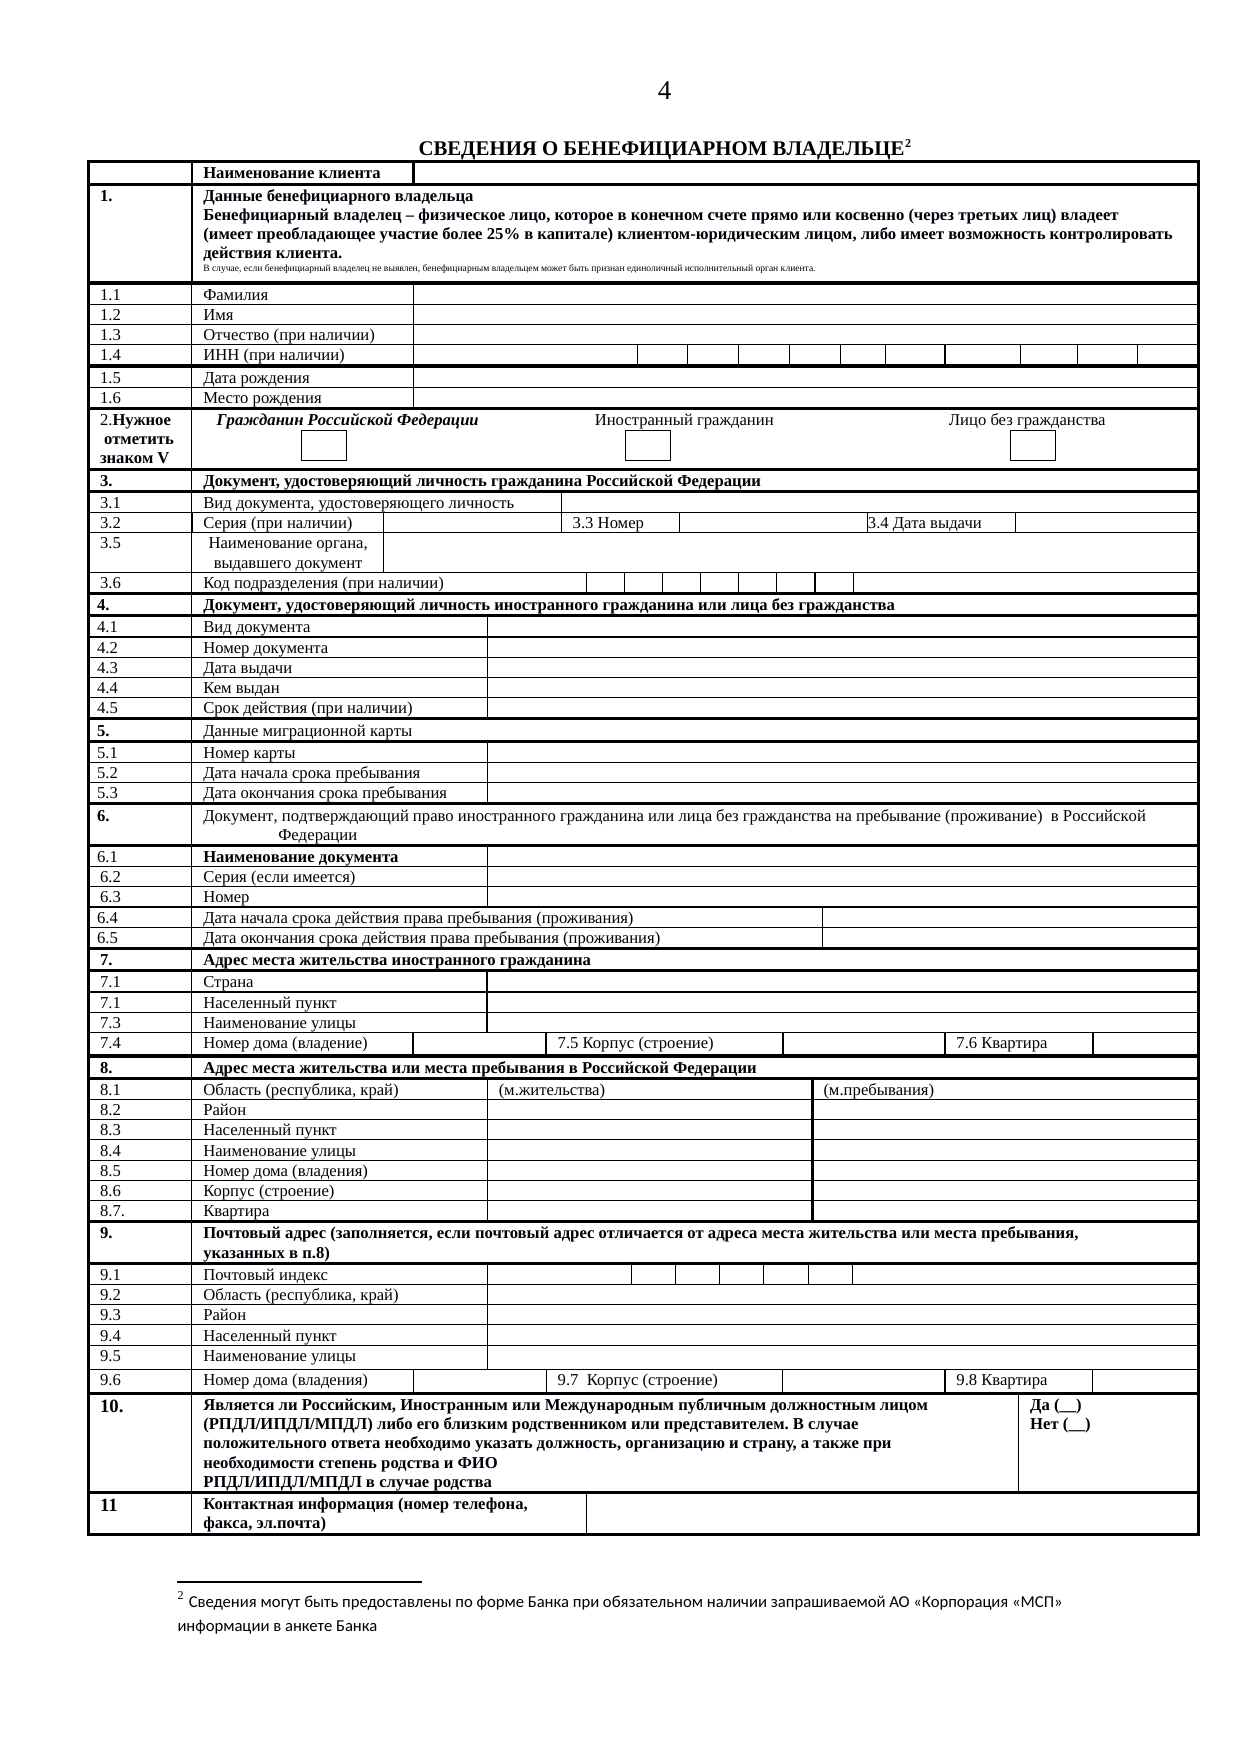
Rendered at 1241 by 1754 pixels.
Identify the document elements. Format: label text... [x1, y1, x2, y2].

table_cell [414, 285, 1197, 304]
table_cell 6.1 [90, 847, 191, 866]
table_cell 8.6 [90, 1181, 191, 1200]
table_cell 4.5 [90, 698, 191, 717]
table_cell 1.5 [90, 368, 191, 387]
table_cell 5.3 [90, 783, 191, 802]
table_cell 8.3 [90, 1120, 191, 1139]
table_cell [488, 638, 1197, 657]
table_cell Квартира [192, 1201, 487, 1220]
table_cell [1172, 410, 1197, 467]
table_cell [587, 573, 624, 592]
table_cell 7.6 Квартира [946, 1033, 1092, 1054]
table_cell Серия (если имеется) [192, 867, 487, 886]
table_cell [562, 493, 1197, 512]
table_cell [488, 678, 1197, 697]
table_cell [1138, 345, 1197, 364]
table_cell 7.4 [90, 1033, 191, 1054]
table_cell 7.1 [90, 972, 191, 991]
table_cell [488, 1100, 811, 1119]
table_cell [946, 345, 1020, 364]
table_cell 8.2 [90, 1100, 191, 1119]
table_cell Дата рождения [192, 368, 413, 387]
table_cell 8.4 [90, 1140, 191, 1159]
table_cell Является ли Российским, Иностранным или Международным публичным должностным лицом (РПДЛ/ИПДЛ/МПДЛ) либо его близким родственником или представителем. В случае положительного ответа необходимо указать должность, организацию и страну, а также при необходимости степень родства и ФИО РПДЛ/ИПДЛ/МПДЛ в случае родства [192, 1395, 1018, 1491]
table_cell Страна [192, 972, 486, 991]
table_cell [488, 1346, 1197, 1369]
table_cell [790, 345, 840, 364]
table_cell [823, 908, 1197, 927]
table_cell 7.5 Корпус (строение) [547, 1033, 782, 1054]
table_cell Почтовый индекс [192, 1265, 487, 1284]
table_cell [488, 698, 1197, 717]
table_cell [488, 1161, 811, 1180]
table_cell [414, 368, 1197, 387]
table_cell Срок действия (при наличии) [192, 698, 487, 717]
table_cell [488, 1305, 1197, 1324]
table_cell [488, 783, 1197, 802]
table_cell Наименование органа, выдавшего документ [192, 533, 383, 572]
table_cell Дата выдачи [192, 658, 487, 677]
table_cell [414, 388, 1197, 407]
table_cell Почтовый адрес (заполняется, если почтовый адрес отличается от адреса места жительства или места пребывания, указанных в п.8) [192, 1223, 1197, 1262]
table_cell 9.4 [90, 1325, 191, 1344]
table_cell [854, 573, 1197, 592]
table_cell [886, 345, 944, 364]
table_cell [1078, 345, 1137, 364]
table_cell [488, 1013, 1197, 1032]
table_cell [688, 345, 738, 364]
table_cell Иностранный гражданин [503, 410, 882, 467]
table_cell [823, 928, 1197, 947]
table_cell 3.3 Номер [562, 513, 679, 532]
table_cell ИНН (при наличии) [192, 345, 413, 364]
table_cell 4.3 [90, 658, 191, 677]
table_cell 9. [90, 1223, 191, 1262]
table_cell [816, 573, 853, 592]
table_cell [814, 1181, 1197, 1200]
table_cell 5.2 [90, 763, 191, 782]
table_cell [488, 1201, 811, 1220]
table_cell Наименование улицы [192, 1140, 487, 1159]
table_cell Область (республика, край) [192, 1285, 487, 1304]
table_cell 9.5 [90, 1346, 191, 1369]
table_cell [814, 1120, 1197, 1139]
table_cell Район [192, 1305, 487, 1324]
table_cell 1.4 [90, 345, 191, 364]
table_cell Населенный пункт [192, 993, 486, 1012]
table_cell [488, 658, 1197, 677]
table_cell [777, 573, 814, 592]
table_cell [488, 1120, 811, 1139]
table_cell [414, 345, 637, 364]
table_cell 9.2 [90, 1285, 191, 1304]
table_cell [680, 513, 867, 532]
subtitle СВЕДЕНИЯ О БЕНЕФИЦИАРНОМ ВЛАДЕЛЬЦЕ [177, 136, 1152, 160]
table_cell Отчество (при наличии) [192, 325, 413, 344]
table_cell Лицо без гражданства [882, 410, 1172, 467]
table_cell Имя [192, 305, 413, 324]
table_cell Населенный пункт [192, 1325, 487, 1344]
table_cell 3.5 [90, 533, 191, 572]
table_cell 6.3 [90, 887, 191, 906]
table_cell Корпус (строение) [192, 1181, 487, 1200]
table_cell 11 [90, 1494, 191, 1533]
table_cell Кем выдан [192, 678, 487, 697]
table_cell [814, 1201, 1197, 1220]
table_cell 1.1 [90, 285, 191, 304]
table_header [415, 163, 1197, 182]
table_cell (м.жительства) [488, 1080, 811, 1099]
table_cell Вид документа, удостоверяющего личность [192, 493, 561, 512]
table_cell Дата начала срока пребывания [192, 763, 487, 782]
table_cell [784, 1033, 944, 1054]
table_cell Данные миграционной карты [192, 720, 1197, 739]
table_cell Наименование документа [192, 847, 487, 866]
table_cell 4.4 [90, 678, 191, 697]
table_cell [1093, 1370, 1197, 1392]
table_cell Дата окончания срока пребывания [192, 783, 487, 802]
table_cell [384, 513, 561, 532]
table_cell 8. [90, 1058, 191, 1077]
table_cell Адрес места жительства или места пребывания в Российской Федерации [192, 1058, 1197, 1077]
table_cell [414, 1370, 546, 1392]
table_cell [488, 617, 1197, 636]
table_cell [488, 887, 1197, 906]
table_cell 9.6 [90, 1370, 191, 1392]
table_cell [384, 533, 1197, 572]
table_cell 6. [90, 805, 191, 844]
table_cell 1.6 [90, 388, 191, 407]
table_cell [414, 325, 1197, 344]
table_cell [841, 345, 885, 364]
table_cell Фамилия [192, 285, 413, 304]
table_cell (м.пребывания) [814, 1080, 1197, 1099]
table_cell Контактная информация (номер телефона, факса, эл.почта) [192, 1494, 586, 1533]
table_cell [1016, 513, 1197, 532]
table_cell 9.3 [90, 1305, 191, 1324]
table_cell Код подразделения (при наличии) [192, 573, 586, 592]
table_cell Адрес места жительства иностранного гражданина [192, 950, 1197, 969]
table_cell 8.5 [90, 1161, 191, 1180]
table_cell [488, 743, 1197, 762]
table_cell 6.4 [90, 908, 191, 927]
table_cell [638, 345, 687, 364]
table_cell [853, 1265, 1197, 1284]
table_cell [625, 573, 662, 592]
table_cell 9.1 [90, 1265, 191, 1284]
table_cell Номер документа [192, 638, 487, 657]
table_cell [720, 1265, 763, 1284]
table_cell [488, 1325, 1197, 1344]
table_cell Район [192, 1100, 487, 1119]
table_cell [814, 1161, 1197, 1180]
table_cell 1.3 [90, 325, 191, 344]
table_cell Вид документа [192, 617, 487, 636]
table_cell [488, 1265, 631, 1284]
table_cell 3.1 [90, 493, 191, 512]
table_cell Серия (при наличии) [193, 513, 383, 532]
table_cell [488, 847, 1197, 866]
table_cell 6.2 [90, 867, 191, 886]
table_cell [814, 1140, 1197, 1159]
table_cell [663, 573, 700, 592]
table_cell 9.8 Квартира [946, 1370, 1092, 1392]
table_cell Номер дома (владение) [192, 1033, 412, 1054]
table_cell Документ, удостоверяющий личность иностранного гражданина или лица без гражданства [192, 595, 1197, 614]
table_cell Гражданин Российской Федерации [192, 410, 503, 467]
table_cell Дата начала срока действия права пребывания (проживания) [192, 908, 822, 927]
table_cell 4.2 [90, 638, 191, 657]
table_cell Номер карты [192, 743, 487, 762]
table_cell 6.5 [90, 928, 191, 947]
table_cell [488, 1140, 811, 1159]
table_cell Да (__) Нет (__) [1019, 1395, 1197, 1491]
table_cell Номер дома (владения) [192, 1370, 413, 1392]
table_cell Наименование улицы [192, 1346, 487, 1369]
table_cell [1094, 1033, 1197, 1054]
table_header [90, 163, 191, 182]
table_cell 8.1 [90, 1080, 191, 1099]
table_cell 7. [90, 950, 191, 969]
table_cell [676, 1265, 719, 1284]
table_cell [414, 305, 1197, 324]
table_cell [488, 763, 1197, 782]
table_cell 10. [90, 1395, 191, 1491]
table_cell Данные бенефициарного владельца Бенефициарный владелец – физическое лицо, которое в конечном счете прямо или косвенно (через третьих лиц) владеет (имеет преобладающее участие более 25% в капитале) клиентом-юридическим лицом, либо имеет возможность контролировать действия клиента. В случае, если бенефициарный владелец не выявлен, бенефициарным владельцем может быть признан единоличный исполнительный орган клиента. [193, 186, 1197, 281]
table_cell 5. [90, 720, 191, 739]
table_cell [701, 573, 738, 592]
table_cell 3.6 [90, 573, 191, 592]
table_cell 7.1 [90, 993, 191, 1012]
table_cell [414, 1033, 545, 1054]
table_cell 1. [90, 186, 191, 281]
table_cell Документ, подтверждающий право иностранного гражданина или лица без гражданства на пребывание (проживание) в Российской Федерации [192, 805, 1197, 844]
table_cell [488, 1181, 811, 1200]
table_cell 1.2 [90, 305, 191, 324]
table_cell 3.4 Дата выдачи [868, 513, 1015, 532]
table_cell 5.1 [90, 743, 191, 762]
table_cell [488, 867, 1197, 886]
table_cell 2.Нужное отметить знаком V [90, 410, 191, 467]
table_cell [632, 1265, 675, 1284]
table_cell 3. [90, 471, 191, 490]
table_header Наименование клиента [193, 163, 412, 182]
table_cell [488, 1285, 1197, 1304]
table_cell 7.3 [90, 1013, 191, 1032]
table_cell [809, 1265, 852, 1284]
table_cell 3.2 [90, 513, 191, 532]
table_cell [488, 993, 1197, 1012]
table_cell Наименование улицы [192, 1013, 486, 1032]
table_cell 9.7 Корпус (строение) [547, 1370, 782, 1392]
table_cell [783, 1370, 944, 1392]
table_cell 4. [90, 595, 191, 614]
table_cell Дата окончания срока действия права пребывания (проживания) [192, 928, 822, 947]
table_cell 4.1 [90, 617, 191, 636]
table_cell Область (республика, край) [192, 1080, 487, 1099]
table_cell Населенный пункт [192, 1120, 487, 1139]
table_cell [764, 1265, 808, 1284]
table_cell [814, 1100, 1197, 1119]
table_cell 8.7. [90, 1201, 191, 1220]
table_cell [739, 573, 776, 592]
table_cell [739, 345, 789, 364]
table_cell [1021, 345, 1077, 364]
table_cell Номер [192, 887, 487, 906]
table_cell [587, 1494, 1197, 1533]
table_cell Место рождения [192, 388, 413, 407]
table_cell Номер дома (владения) [192, 1161, 487, 1180]
table_cell [488, 972, 1197, 991]
table_cell Документ, удостоверяющий личность гражданина Российской Федерации [192, 471, 1197, 490]
